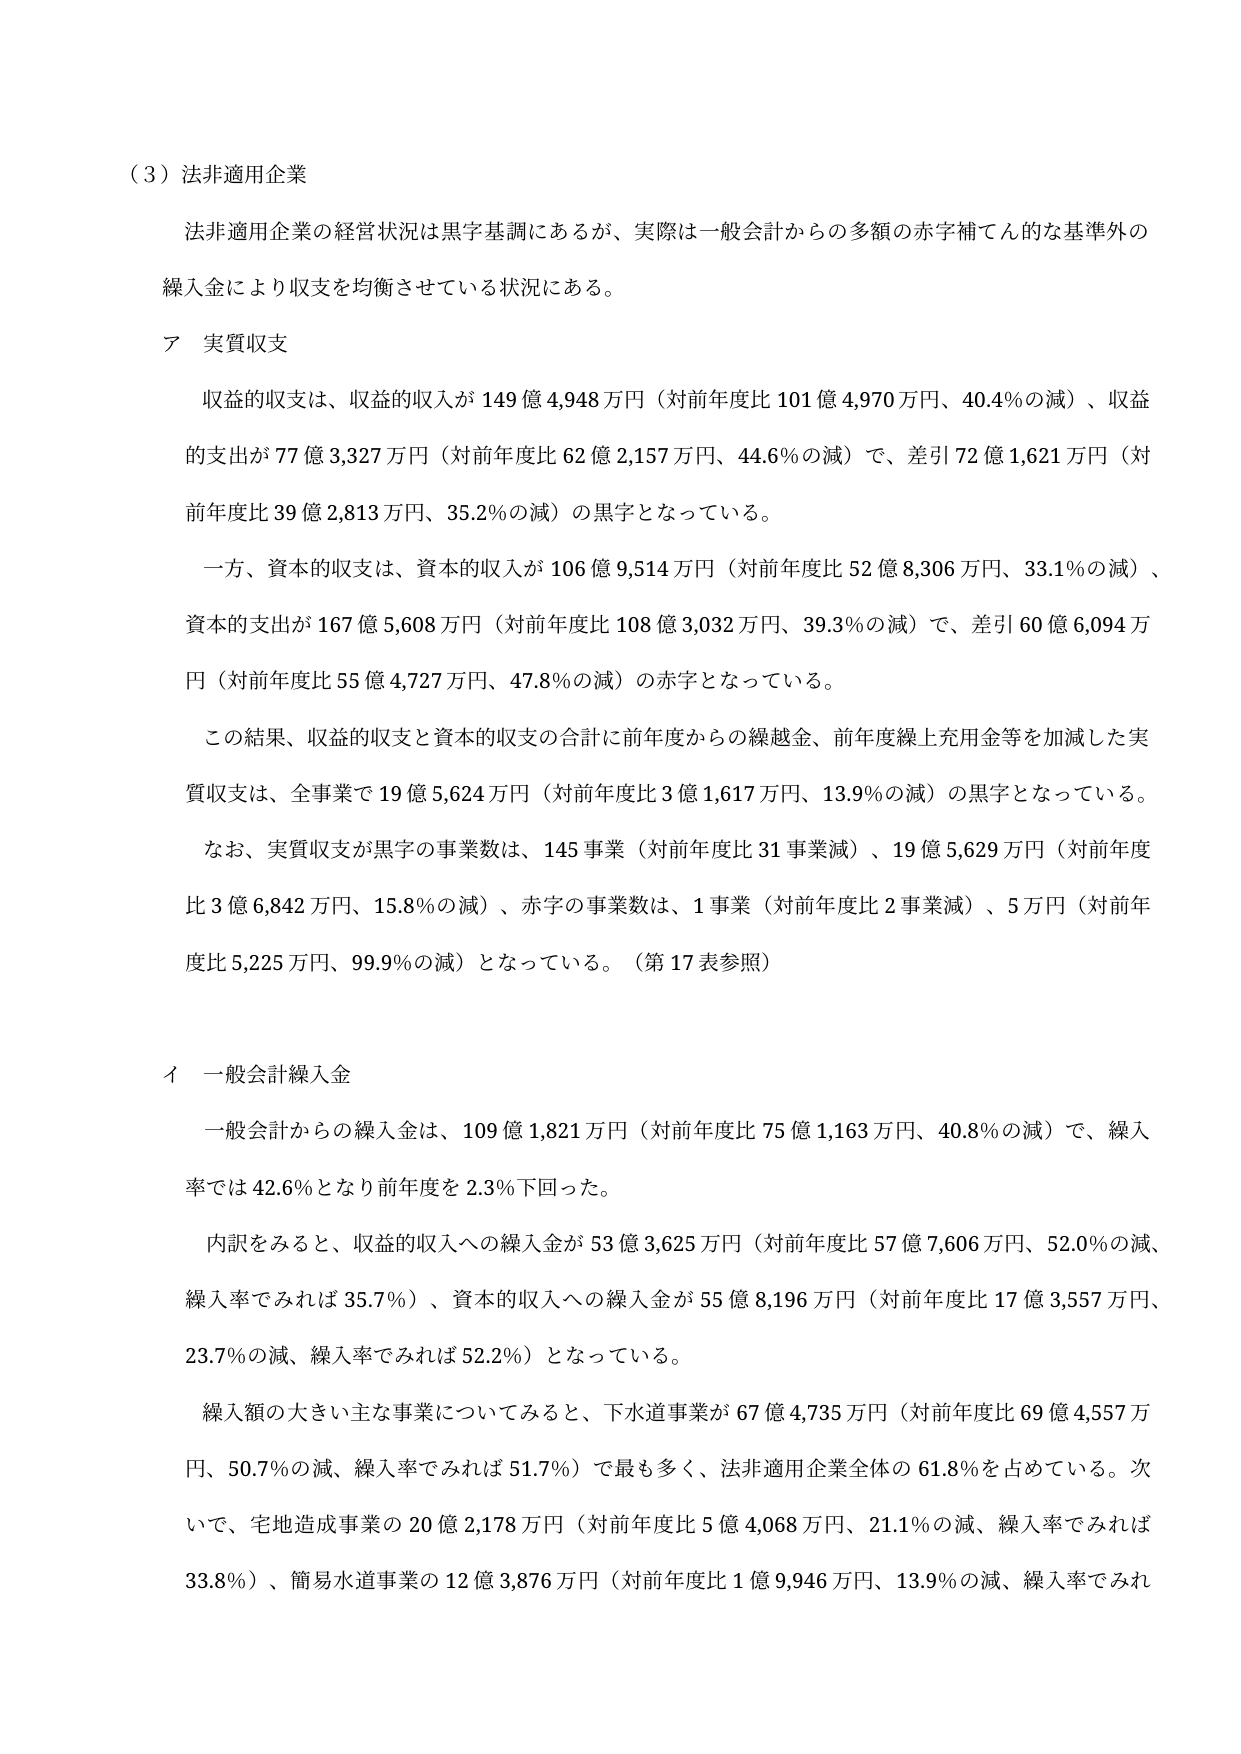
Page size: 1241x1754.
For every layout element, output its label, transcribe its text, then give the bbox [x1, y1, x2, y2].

text （３）法非適用企業 [118, 146, 1152, 202]
text 収益的収支は、収益的収入が149億4,948万円（対前年度比101億4,970万円、40.4％の減）、収益的支出が77億3,327万円（対前年度比62億2,157万円、44.6％の減）で、差引72億1,621万円（対前年度比39億2,813万円、35.2％の減）の黒字となっている。 [118, 371, 1152, 539]
text 一方、資本的収支は、資本的収入が106億9,514万円（対前年度比52億8,306万円、33.1％の減）、資本的支出が167億5,608万円（対前年度比108億3,032万円、39.3％の減）で、差引60億6,094万円（対前年度比55億4,727万円、47.8％の減）の赤字となっている。 [118, 539, 1152, 708]
text 一般会計からの繰入金は、109億1,821万円（対前年度比75億1,163万円、40.8％の減）で、繰入率では42.6％となり前年度を2.3％下回った。 [118, 1102, 1152, 1214]
text 法非適用企業の経営状況は黒字基調にあるが、実際は一般会計からの多額の赤字補てん的な基準外の繰入金により収支を均衡させている状況にある。 [163, 202, 1152, 314]
text 内訳をみると、収益的収入への繰入金が53億3,625万円（対前年度比57億7,606万円、52.0％の減、繰入率でみれば35.7％）、資本的収入への繰入金が55億8,196万円（対前年度比17億3,557万円、23.7％の減、繰入率でみれば52.2％）となっている。 [185, 1214, 1152, 1383]
text なお、実質収支が黒字の事業数は、145事業（対前年度比31事業減）、19億5,629万円（対前年度比3億6,842万円、15.8％の減）、赤字の事業数は、1事業（対前年度比2事業減）、5万円（対前年度比5,225万円、99.9％の減）となっている。（第17表参照） [118, 821, 1152, 989]
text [118, 1383, 1152, 1608]
text この結果、収益的収支と資本的収支の合計に前年度からの繰越金、前年度繰上充用金等を加減した実質収支は、全事業で19億5,624万円（対前年度比3億1,617万円、13.9％の減）の黒字となっている。 [118, 708, 1152, 821]
text ア 実質収支 [140, 314, 1152, 371]
text イ 一般会計繰入金 [162, 1046, 1152, 1102]
